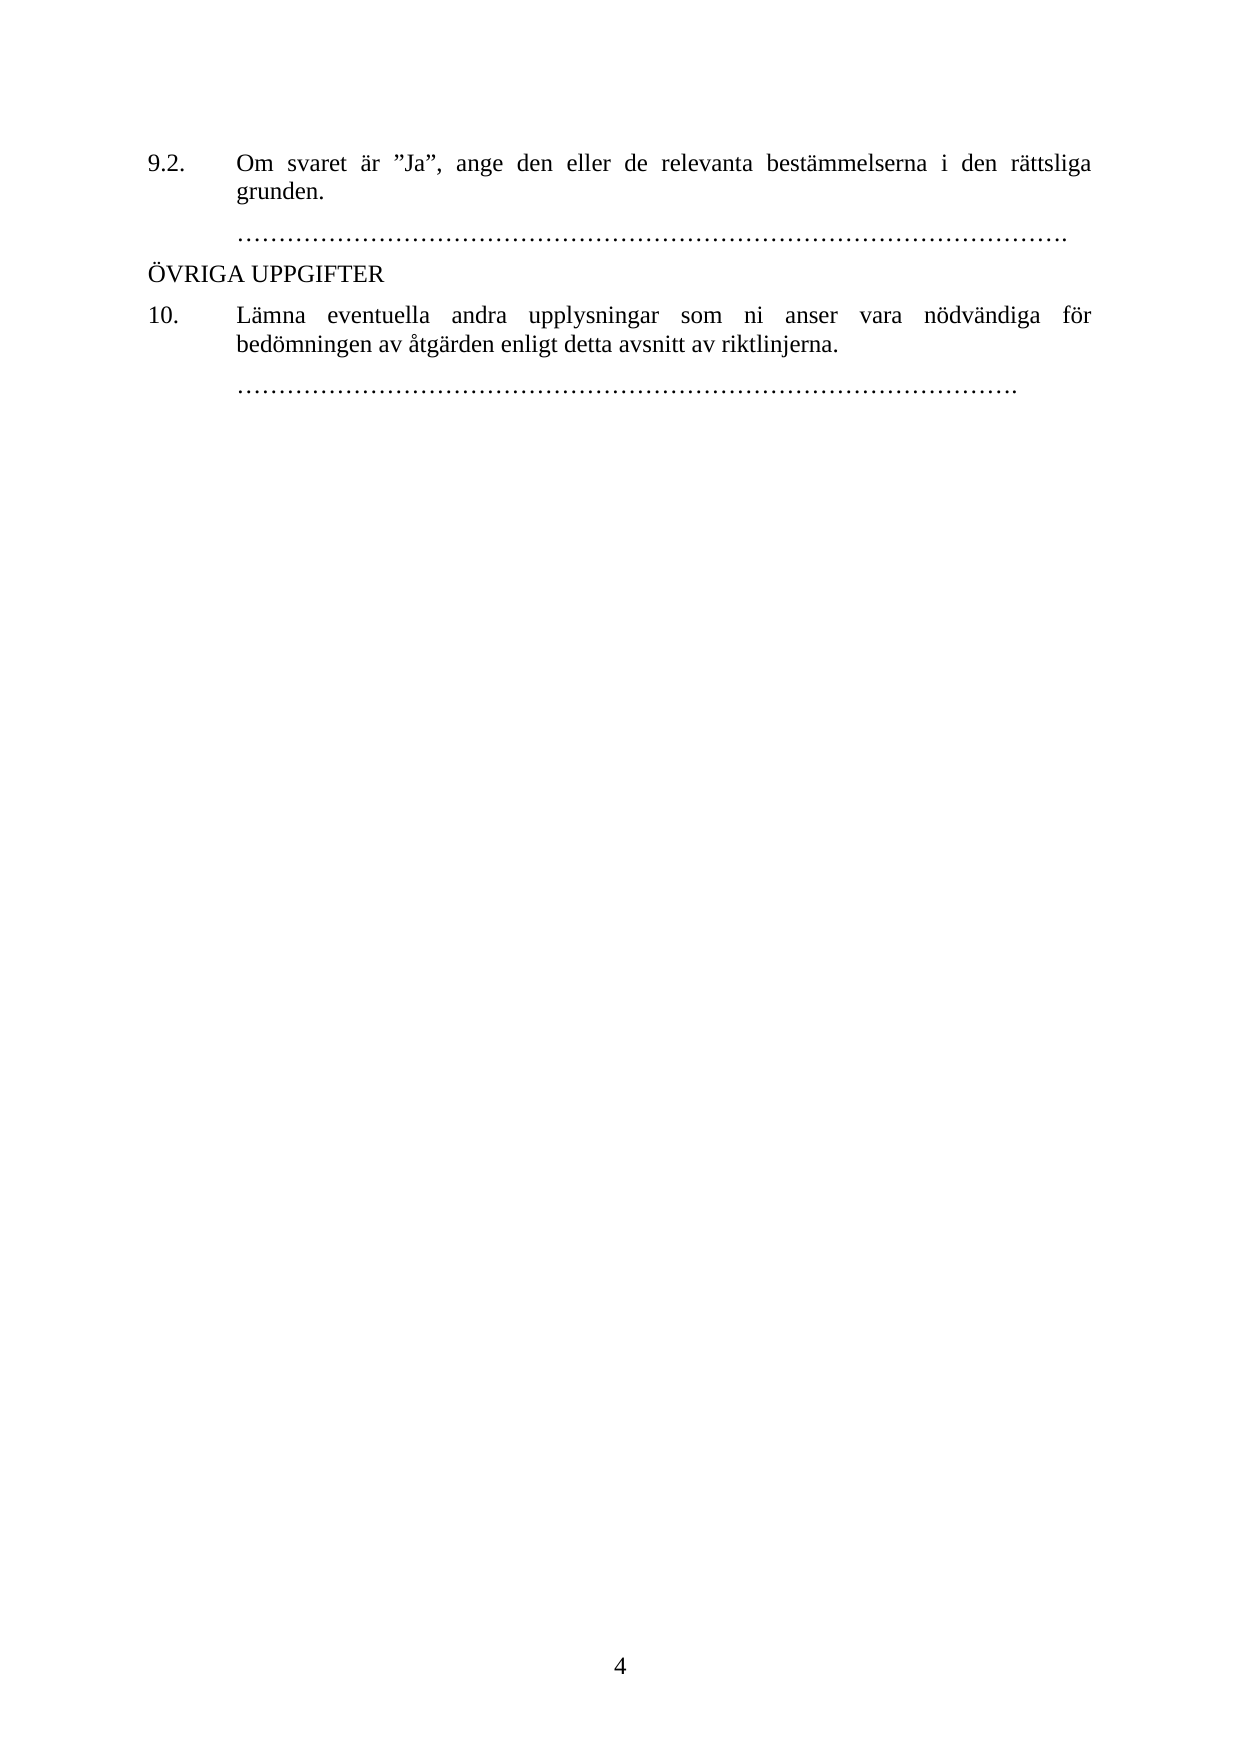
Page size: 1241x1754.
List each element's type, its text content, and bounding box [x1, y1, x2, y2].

text …………………………………………………………………………………. [236, 370, 1093, 399]
subtitle ÖVRIGA UPPGIFTER [148, 259, 1093, 288]
text ………………………………………………………………………………………. [236, 218, 1093, 246]
text 10. Lämna eventuella andra upplysningar som ni anser vara nödvändiga för bedömningen av åtgärden enligt detta avsnitt av riktlinjerna. [148, 300, 1093, 358]
text 9.2. Om svaret är ”Ja”, ange den eller de relevanta bestämmelserna i den rättsliga grunden. [148, 148, 1093, 205]
